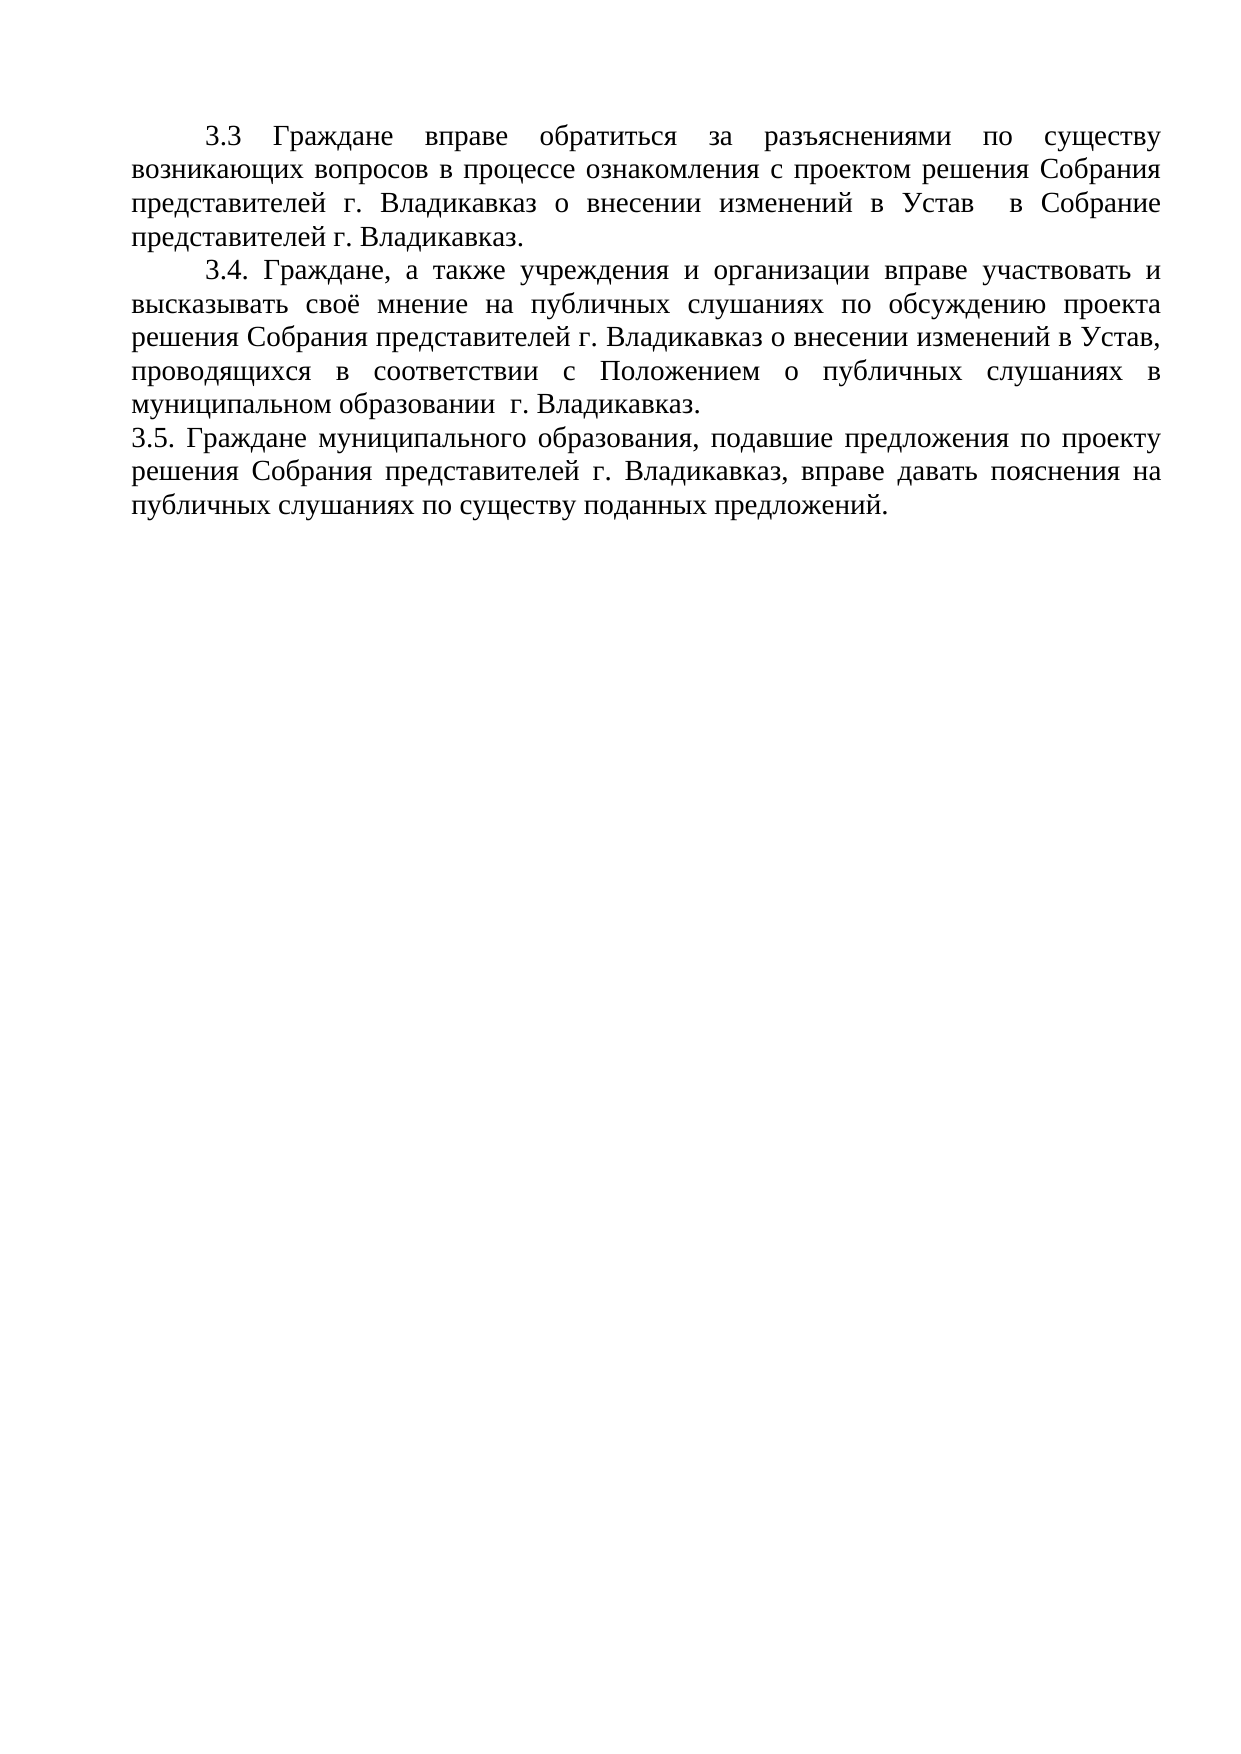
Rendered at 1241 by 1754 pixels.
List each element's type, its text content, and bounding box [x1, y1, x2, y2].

text 3.5. Граждане муниципального образования, подавшие предложения по проекту решения Собрания представителей г. Владикавказ, вправе давать пояснения на публичных слушаниях по существу поданных предложений. [131, 420, 1162, 521]
text 3.3 Граждане вправе обратиться за разъяснениями по существу возникающих вопросов в процессе ознакомления с проектом решения Собрания представителей г. Владикавказ о внесении изменений в Устав в Собрание представителей г. Владикавказ. [131, 118, 1162, 252]
text 3.4. Граждане, а также учреждения и организации вправе участвовать и высказывать своё мнение на публичных слушаниях по обсуждению проекта решения Собрания представителей г. Владикавказ о внесении изменений в Устав, проводящихся в соответствии с Положением о публичных слушаниях в муниципальном образовании г. Владикавказ. [131, 252, 1162, 420]
